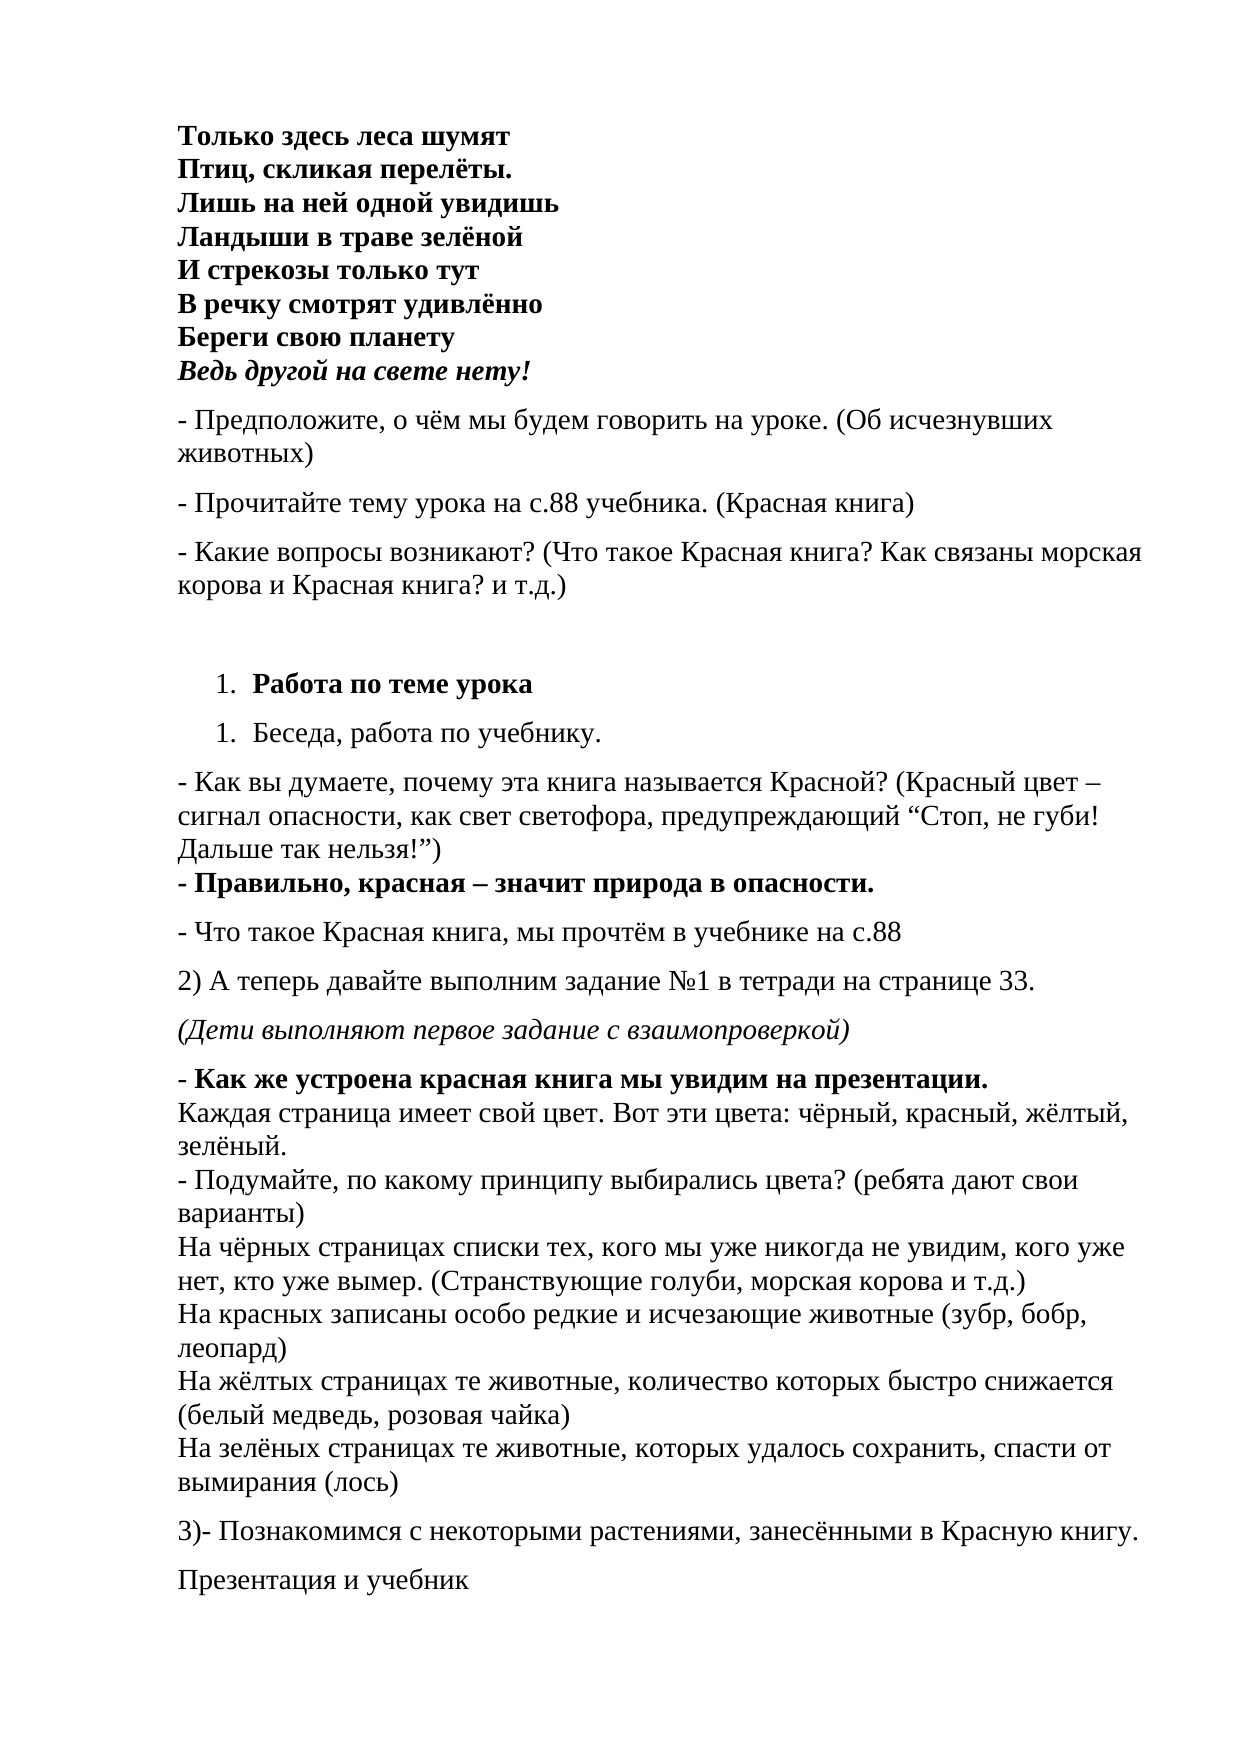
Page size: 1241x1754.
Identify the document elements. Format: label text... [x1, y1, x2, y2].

text 3)- Познакомимся с некоторыми растениями, занесёнными в Красную книгу. [177, 1513, 1152, 1547]
text - Как вы думаете, почему эта книга называется Красной? (Красный цвет – сигнал опасности, как свет светофора, предупреждающий “Стоп, не губи! Дальше так нельзя!”) - Правильно, красная – значит природа в опасности. [177, 764, 1152, 898]
text - Как же устроена красная книга мы увидим на презентации. Каждая страница имеет свой цвет. Вот эти цвета: чёрный, красный, жёлтый, зелёный. - Подумайте, по какому принципу выбирались цвета? (ребята дают свои варианты) На чёрных страницах списки тех, кого мы уже никогда не увидим, кого уже нет, кто уже вымер. (Странствующие голуби, морская корова и т.д.) На красных записаны особо редкие и исчезающие животные (зубр, бобр, леопард) На жёлтых страницах те животные, количество которых быстро снижается (белый медведь, розовая чайка) На зелёных страницах те животные, которых удалось сохранить, спасти от вымирания (лось) [177, 1061, 1152, 1497]
text - Предположите, о чём мы будем говорить на уроке. (Об исчезнувших животных) [177, 402, 1152, 469]
text 2) А теперь давайте выполним задание №1 в тетради на странице 33. [177, 963, 1152, 997]
text Презентация и учебник [177, 1562, 1152, 1596]
text - Какие вопросы возникают? (Что такое Красная книга? Как связаны морская корова и Красная книга? и т.д.) [177, 534, 1152, 601]
text - Прочитайте тему урока на с.88 учебника. (Красная книга) [177, 485, 1152, 518]
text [177, 118, 1152, 386]
list Работа по теме урока [215, 666, 1152, 699]
list Беседа, работа по учебнику. [215, 715, 1152, 748]
text - Что такое Красная книга, мы прочтём в учебнике на с.88 [177, 914, 1152, 947]
text (Дети выполняют первое задание с взаимопроверкой) [177, 1012, 1152, 1046]
